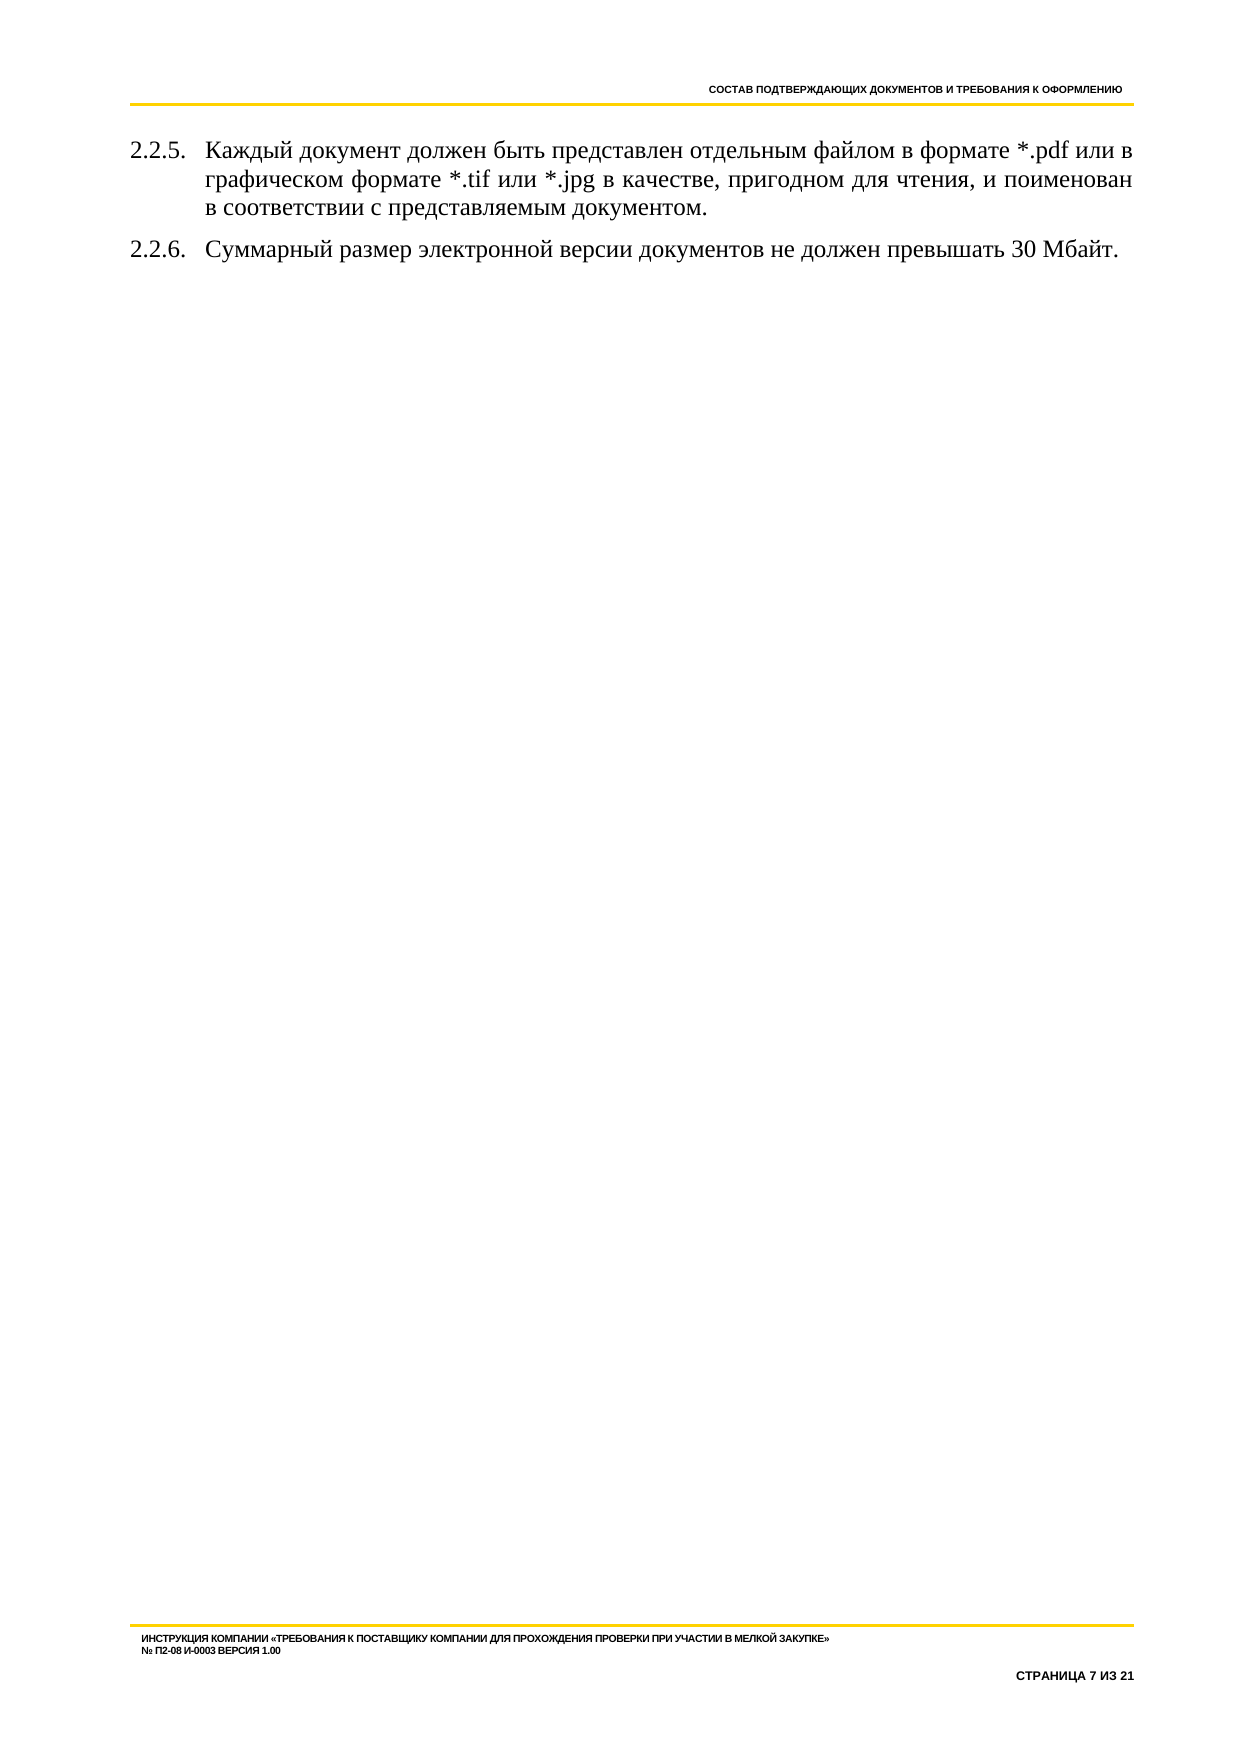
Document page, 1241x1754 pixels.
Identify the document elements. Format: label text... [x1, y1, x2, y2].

list Каждый документ должен быть представлен отдельным файлом в формате *.pdf или в графическом формате *.tif или *.jpg в качестве, пригодном для чтения, и поименован в соответствии с представляемым документом. [130, 135, 1134, 221]
list Суммарный размер электронной версии документов не должен превышать 30 Мбайт. [130, 234, 1134, 262]
